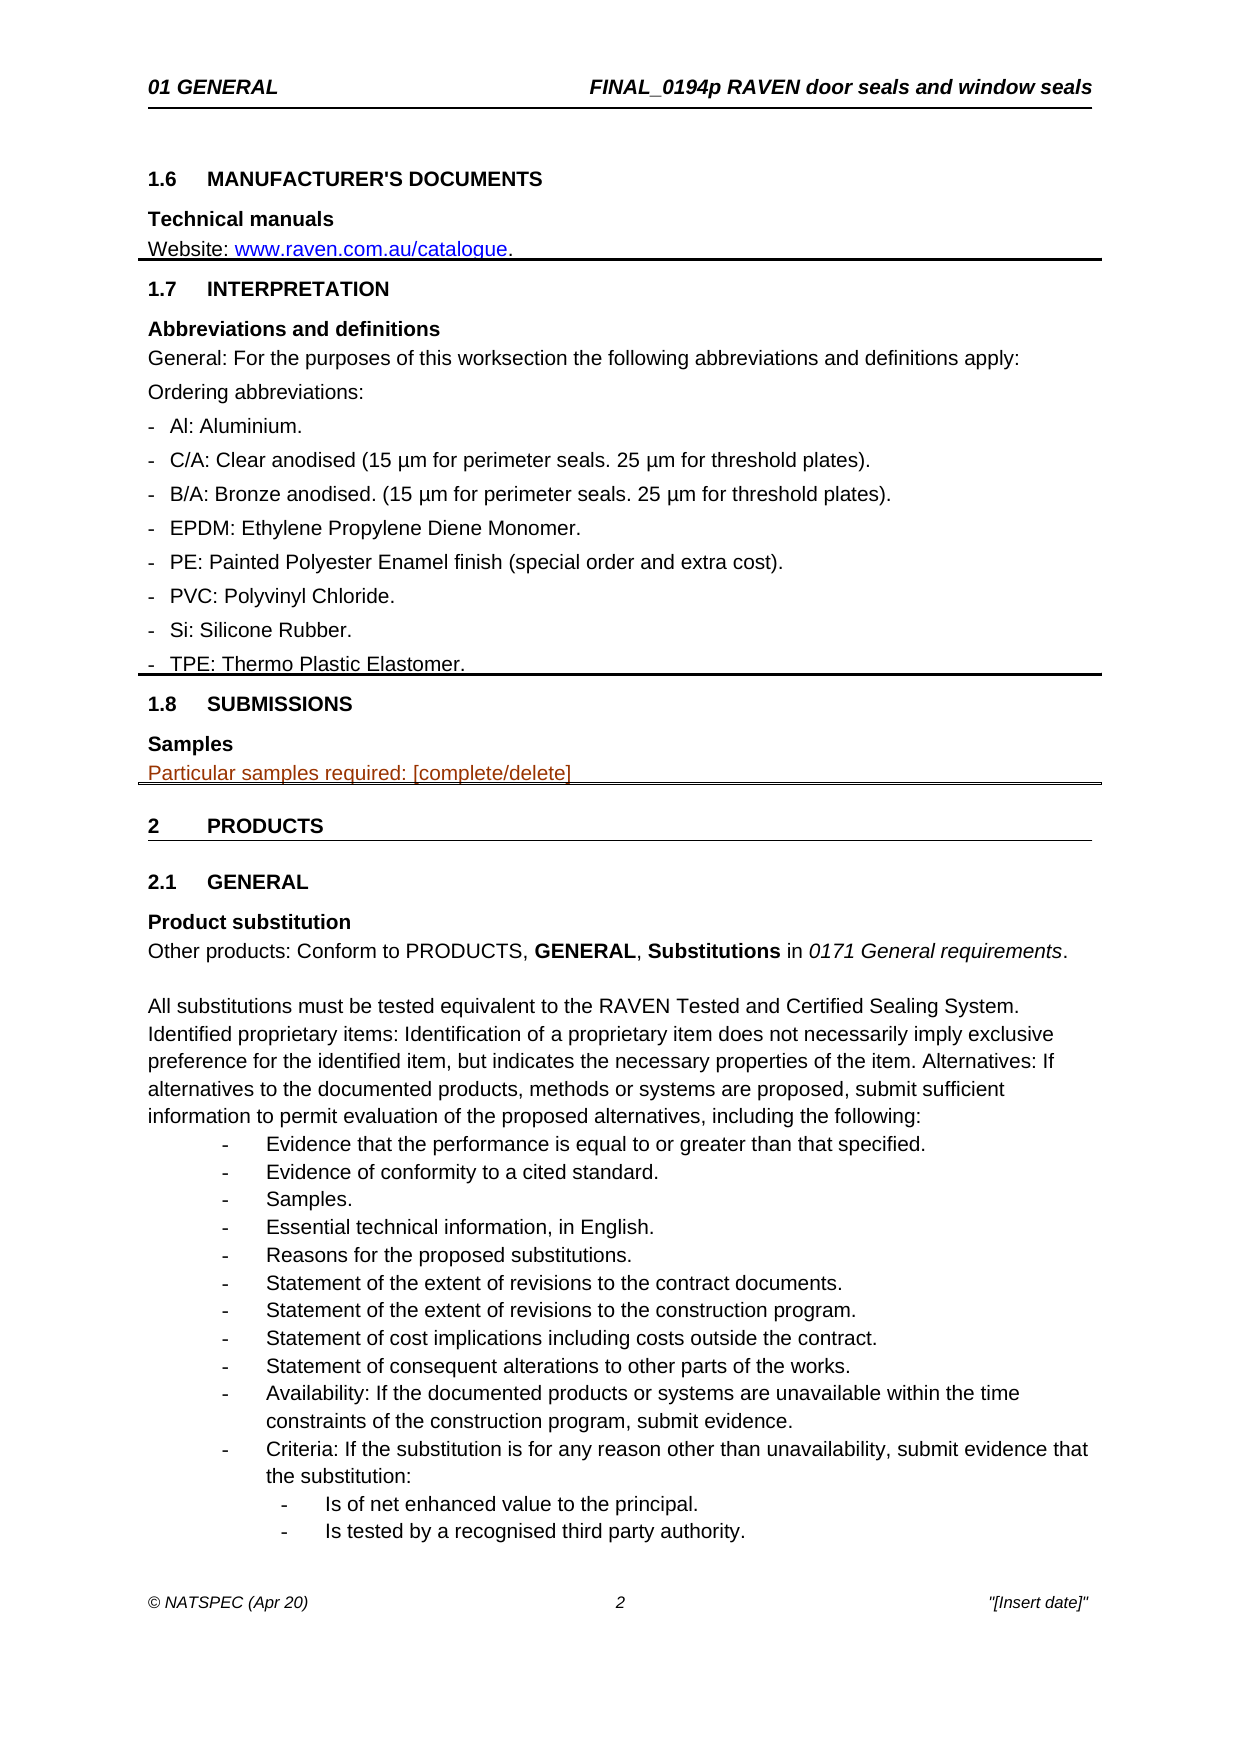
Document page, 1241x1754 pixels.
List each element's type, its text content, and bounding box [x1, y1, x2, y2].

list Statement of consequent alterations to other parts of the works. [222, 1353, 1092, 1378]
subtitle Technical manuals [148, 207, 1092, 231]
text TPE: Thermo Plastic Elastomer. [148, 651, 1092, 673]
text Particular samples required: [148, 761, 1092, 782]
list Statement of the extent of revisions to the construction program. [222, 1298, 1092, 1322]
text B/A: Bronze anodised. (15 µm for perimeter seals. 25 µm for threshold plates). [148, 482, 1092, 506]
text C/A: Clear anodised (15 µm for perimeter seals. 25 µm for threshold plates). [148, 448, 1092, 472]
list Is of net enhanced value to the principal. [281, 1492, 1092, 1516]
list Statement of cost implications including costs outside the contract. [222, 1326, 1092, 1350]
text General: For the purposes of this worksection the following abbreviations and definitions apply: [148, 346, 1092, 370]
list Evidence that the performance is equal to or greater than that specified. [222, 1132, 1092, 1156]
list Reasons for the proposed substitutions. [222, 1243, 1092, 1267]
list Samples. [222, 1187, 1092, 1211]
list Availability: If the documented products or systems are unavailable within the time constraints of the construction program, submit evidence. [222, 1381, 1092, 1433]
text Identified proprietary items: Identification of a proprietary item does not necessarily imply exclusive preference for the identified item, but indicates the necessary properties of the item. Alternatives: If alternatives to the documented products, methods or systems are proposed, submit sufficient information to permit evaluation of the proposed alternatives, including the following: [148, 1022, 1092, 1128]
subtitle Submissions [148, 692, 1092, 716]
list Essential technical information, in English. [222, 1215, 1092, 1239]
text Website: www.raven.com.au/catalogue. [148, 237, 1092, 258]
subtitle Interpretation [148, 277, 1092, 301]
subtitle Samples [148, 732, 1092, 756]
subtitle Abbreviations and definitions [148, 317, 1092, 341]
text Si: Silicone Rubber. [148, 617, 1092, 642]
text Al: Aluminium. [148, 414, 1092, 438]
text PVC: Polyvinyl Chloride. [148, 583, 1092, 608]
text EPDM: Ethylene Propylene Diene Monomer. [148, 516, 1092, 540]
subtitle Products [148, 814, 1092, 840]
text Other products: Conform to PRODUCTS, GENERAL, Substitutions in 0171 General requirements. All substitutions must be tested equivalent to the RAVEN Tested and Certified Sealing System. [148, 939, 1092, 1018]
list Statement of the extent of revisions to the contract documents. [222, 1270, 1092, 1294]
list Criteria: If the substitution is for any reason other than unavailability, submit evidence that the substitution: [222, 1436, 1092, 1488]
subtitle Manufacturer's documents [148, 167, 1092, 191]
list Is tested by a recognised third party authority. [281, 1519, 1092, 1543]
list Evidence of conformity to a cited standard. [222, 1159, 1092, 1184]
subtitle Product substitution [148, 910, 1092, 934]
text PE: Painted Polyester Enamel finish (special order and extra cost). [148, 549, 1092, 574]
text Ordering abbreviations: [148, 380, 1092, 404]
subtitle General [148, 870, 1092, 894]
